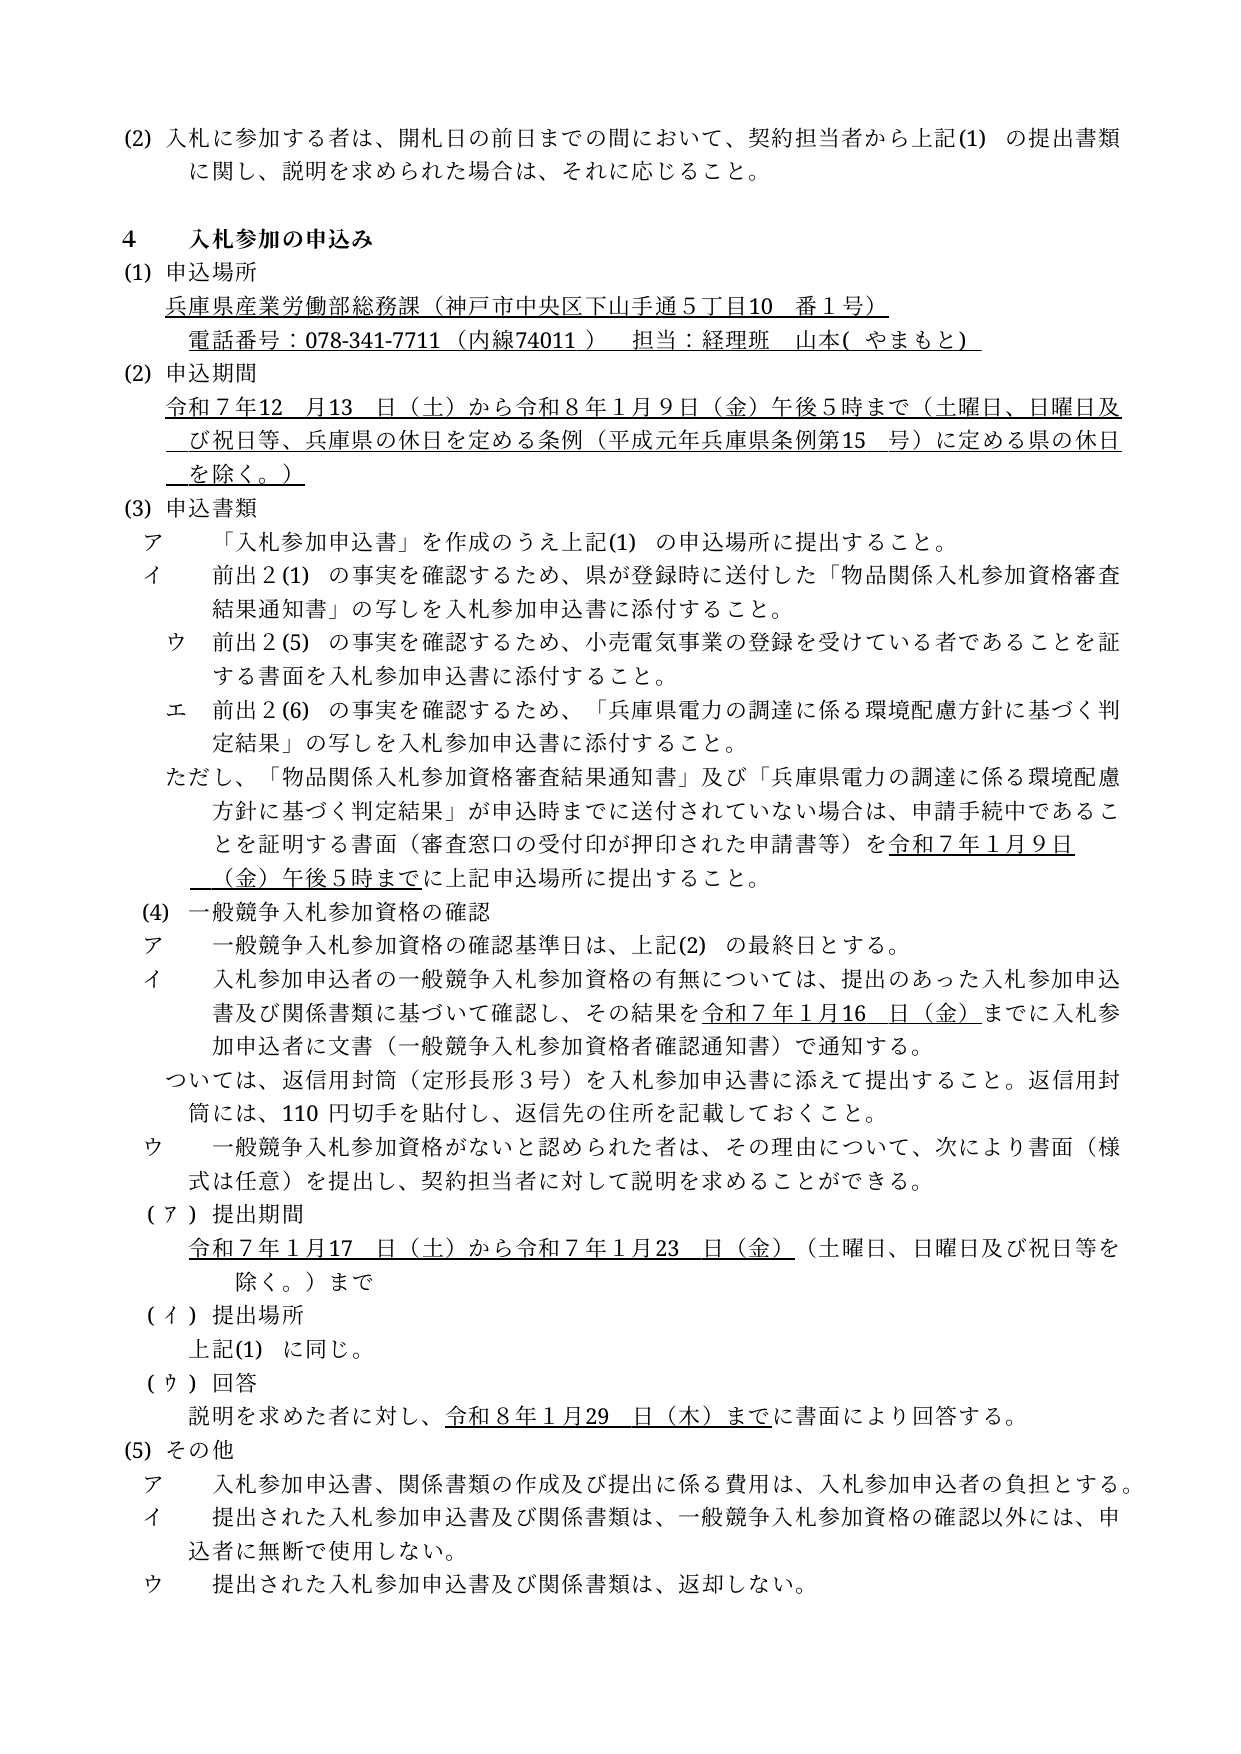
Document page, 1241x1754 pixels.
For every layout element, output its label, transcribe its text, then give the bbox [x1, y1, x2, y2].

text イ 前出２(1)の事実を確認するため、県が登録時に送付した「物品関係入札参加資格審査結果通知書」の写しを入札参加申込書に添付すること。 [118, 557, 1122, 624]
text ウ 一般競争入札参加資格がないと認められた者は、その理由について、次により書面（様式は任意）を提出し、契約担当者に対して説明を求めることができる。 [118, 1129, 1122, 1197]
text (ｱ) 提出期間 [118, 1197, 1122, 1230]
text ア 一般競争入札参加資格の確認基準日は、上記(2)の最終日とする。 [118, 927, 1122, 961]
text (5) その他 [118, 1432, 1122, 1466]
text イ 提出された入札参加申込書及び関係書類は、一般競争入札参加資格の確認以外には、申込者に無断で使用しない。 [118, 1499, 1122, 1567]
text エ 前出２(6)の事実を確認するため、「兵庫県電力の調達に係る環境配慮方針に基づく判定結果」の写しを入札参加申込書に添付すること。 [165, 692, 1122, 759]
text ア 入札参加申込書、関係書類の作成及び提出に係る費用は、入札参加申込者の負担とする。 [118, 1466, 1122, 1499]
text (ｳ) 回答 [118, 1365, 1122, 1398]
text 上記(1)に同じ。 [118, 1331, 1122, 1365]
text ただし、「物品関係入札参加資格審査結果通知書」及び「兵庫県電力の調達に係る環境配慮方針に基づく判定結果」が申込時までに送付されていない場合は、申請手続中であることを証明する書面（審査窓口の受付印が押印された申請書等）を令和７年１月９日（金）午後５時までに上記申込場所に提出すること。 [118, 759, 1122, 894]
text ４ 入札参加の申込み [118, 221, 1122, 254]
text イ 入札参加申込者の一般競争入札参加資格の有無については、提出のあった入札参加申込書及び関係書類に基づいて確認し、その結果を令和７年１月16日（金）までに入札参加申込者に文書（一般競争入札参加資格者確認通知書）で通知する。 [118, 961, 1122, 1062]
text ウ 提出された入札参加申込書及び関係書類は、返却しない。 [118, 1567, 1122, 1600]
text (ｲ) 提出場所 [118, 1297, 1122, 1331]
text 説明を求めた者に対し、令和８年１月29日（木）までに書面により回答する。 [118, 1398, 1122, 1432]
text 兵庫県産業労働部総務課（神戸市中央区下山手通５丁目10番１号） [118, 288, 1122, 322]
text (3) 申込書類 [118, 490, 1122, 524]
text ついては、返信用封筒（定形長形３号）を入札参加申込書に添えて提出すること。返信用封筒には、110円切手を貼付し、返信先の住所を記載しておくこと。 [118, 1062, 1122, 1129]
text (1) 申込場所 [118, 254, 1122, 288]
text 令和７年１月17日（土）から令和７年１月23日（金）（土曜日、日曜日及び祝日等を除く。）まで [118, 1230, 1122, 1297]
text (2) 入札に参加する者は、開札日の前日までの間において、契約担当者から上記(1)の提出書類に関し、説明を求められた場合は、それに応じること。 [118, 120, 1122, 187]
text ウ 前出２(5)の事実を確認するため、小売電気事業の登録を受けている者であることを証する書面を入札参加申込書に添付すること。 [118, 624, 1122, 692]
text 令和７年12月13日（土）から令和８年１月９日（金）午後５時まで（土曜日、日曜日及び祝日等、兵庫県の休日を定める条例（平成元年兵庫県条例第15号）に定める県の休日を除く。） [118, 389, 1122, 490]
text ア 「入札参加申込書」を作成のうえ上記(1)の申込場所に提出すること。 [118, 524, 1122, 557]
text (2) 申込期間 [118, 355, 1122, 389]
text (4) 一般競争入札参加資格の確認 [118, 894, 1122, 927]
text 電話番号：078-341-7711（内線74011） 担当：経理班 山本(やまもと) [118, 322, 1122, 355]
